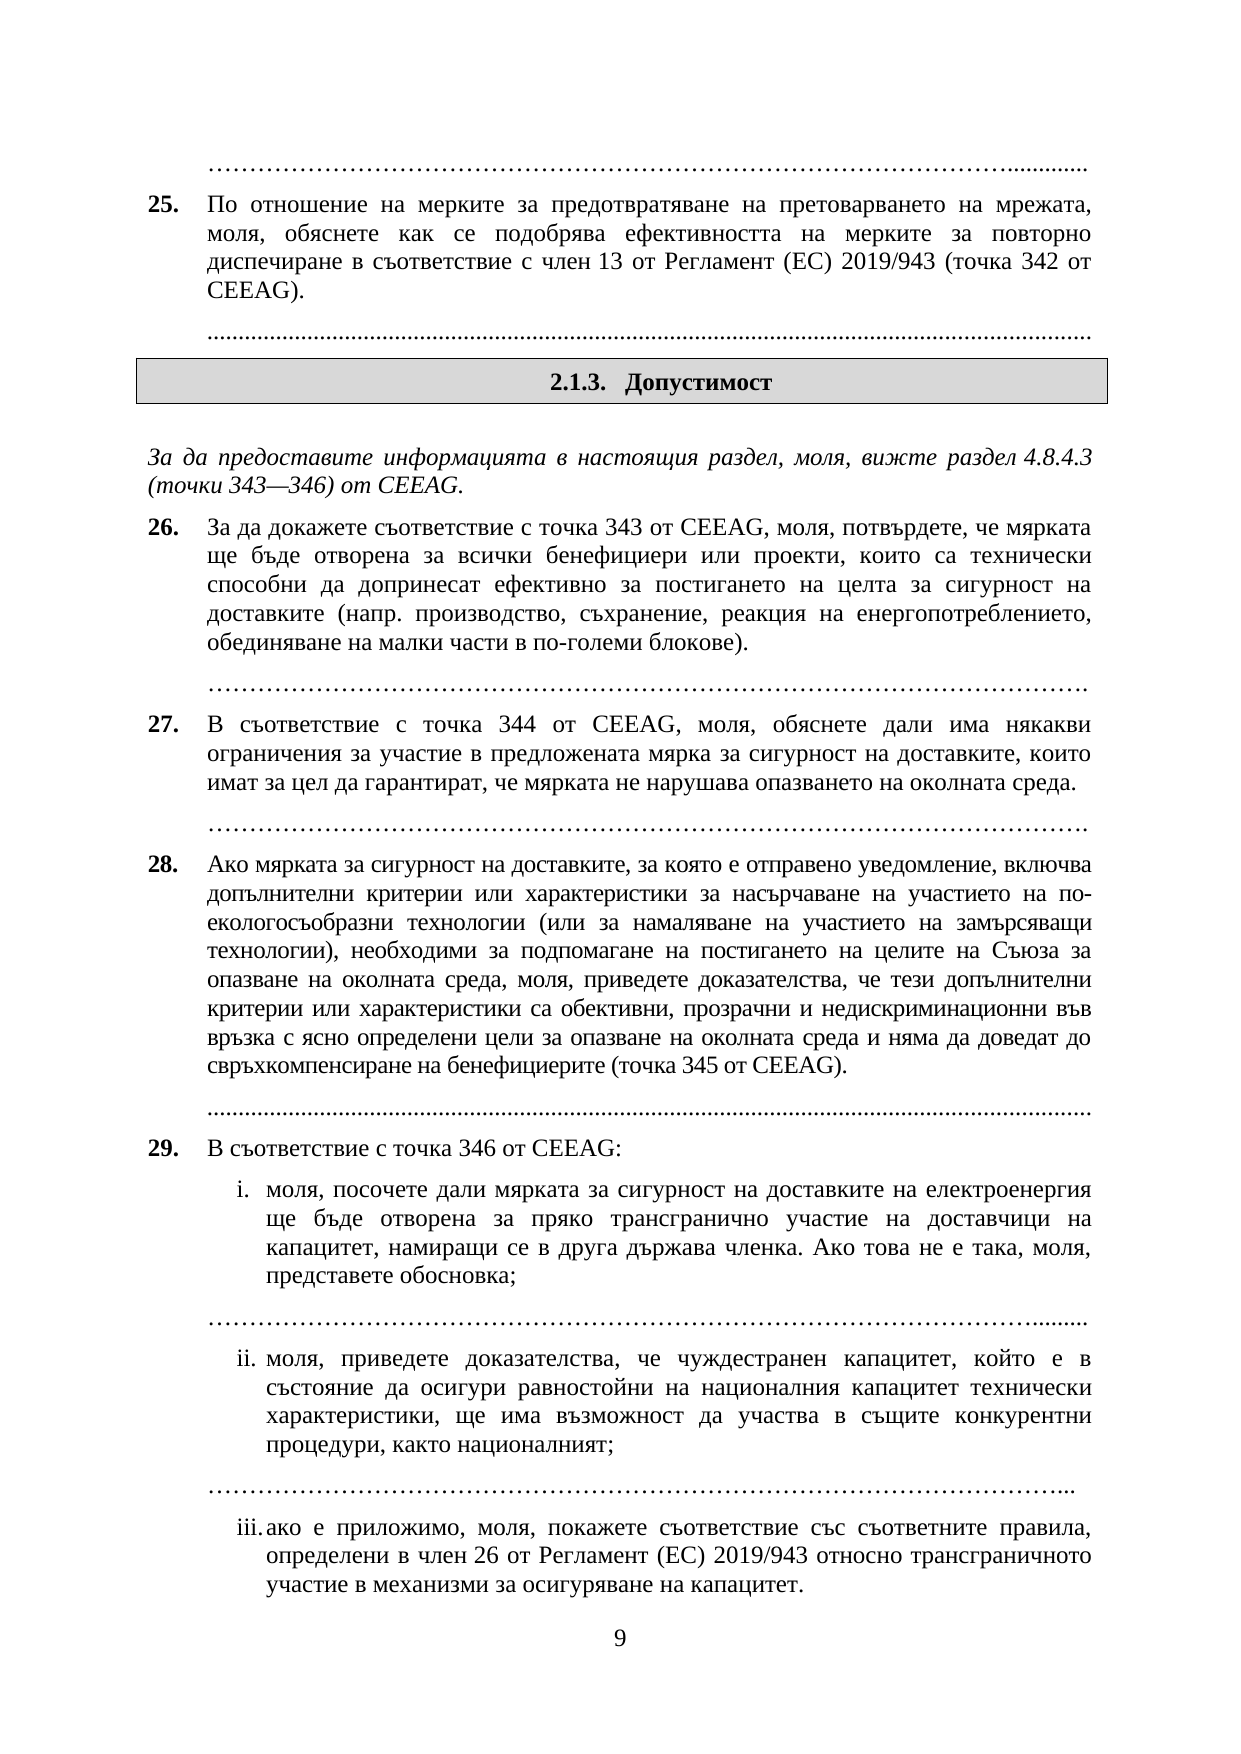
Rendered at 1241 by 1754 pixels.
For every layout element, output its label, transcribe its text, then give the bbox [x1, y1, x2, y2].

list Ако мярката за сигурност на доставките, за която е отправено уведомление, включва допълнителни критерии или характеристики за насърчаване на участието на по-екологосъобразни технологии (или за намаляване на участието на замърсяващи технологии), необходими за подпомагане на постигането на целите на Съюза за опазване на околната среда, моля, приведете доказателства, че тези допълнителни критерии или характеристики са обективни, прозрачни и недискриминационни във връзка с ясно определени цели за опазване на околната среда и няма да доведат до свръхкомпенсиране на бенефициерите (точка 345 от CEEAG). [148, 849, 1092, 1079]
list …………………………………………………………………………………………... [207, 1470, 1092, 1499]
list ……………………………………………………………………………………............. [207, 148, 1092, 176]
list За да докажете съответствие с точка 343 от CEEAG, моля, потвърдете, че мярката ще бъде отворена за всички бенефициери или проекти, които са технически способни да допринесат ефективно за постигането на целта за сигурност на доставките (напр. производство, съхранение, реакция на енергопотреблението, обединяване на малки части в по-големи блокове). [148, 512, 1092, 655]
list ……………………………………………………………………………………………. [207, 808, 1092, 837]
list ако е приложимо, моля, покажете съответствие със съответните правила, определени в член 26 от Регламент (ЕС) 2019/943 относно трансграничното участие в механизми за осигуряване на капацитет. [236, 1512, 1092, 1598]
list моля, посочете дали мярката за сигурност на доставките на електроенергия ще бъде отворена за пряко трансгранично участие на доставчици на капацитет, намиращи се в друга държава членка. Ако това не е така, моля, представете обосновка; [236, 1174, 1092, 1289]
list моля, приведете доказателства, че чуждестранен капацитет, който е в състояние да осигури равностойни на националния капацитет технически характеристики, ще има възможност да участва в същите конкурентни процедури, както националният; [236, 1343, 1092, 1458]
list В съответствие с точка 344 от CEEAG, моля, обяснете дали има някакви ограничения за участие в предложената мярка за сигурност на доставките, които имат за цел да гарантират, че мярката не нарушава опазването на околната среда. [148, 709, 1092, 795]
list По отношение на мерките за предотвратяване на претоварването на мрежата, моля, обяснете как се подобрява ефективността на мерките за повторно диспечиране в съответствие с член 13 от Регламент (ЕС) 2019/943 (точка 342 от CEEAG). [148, 189, 1092, 304]
list В съответствие с точка 346 от CEEAG: [148, 1133, 1092, 1162]
text За да предоставите информацията в настоящия раздел, моля, вижте раздел 4.8.4.3 (точки 343—346) от CEEAG. [148, 442, 1092, 499]
list ………………………………………………………………………………………......... [207, 1302, 1092, 1330]
list ……………………………………………………………………………………………. [207, 668, 1092, 697]
table_header Допустимост [137, 359, 1107, 403]
